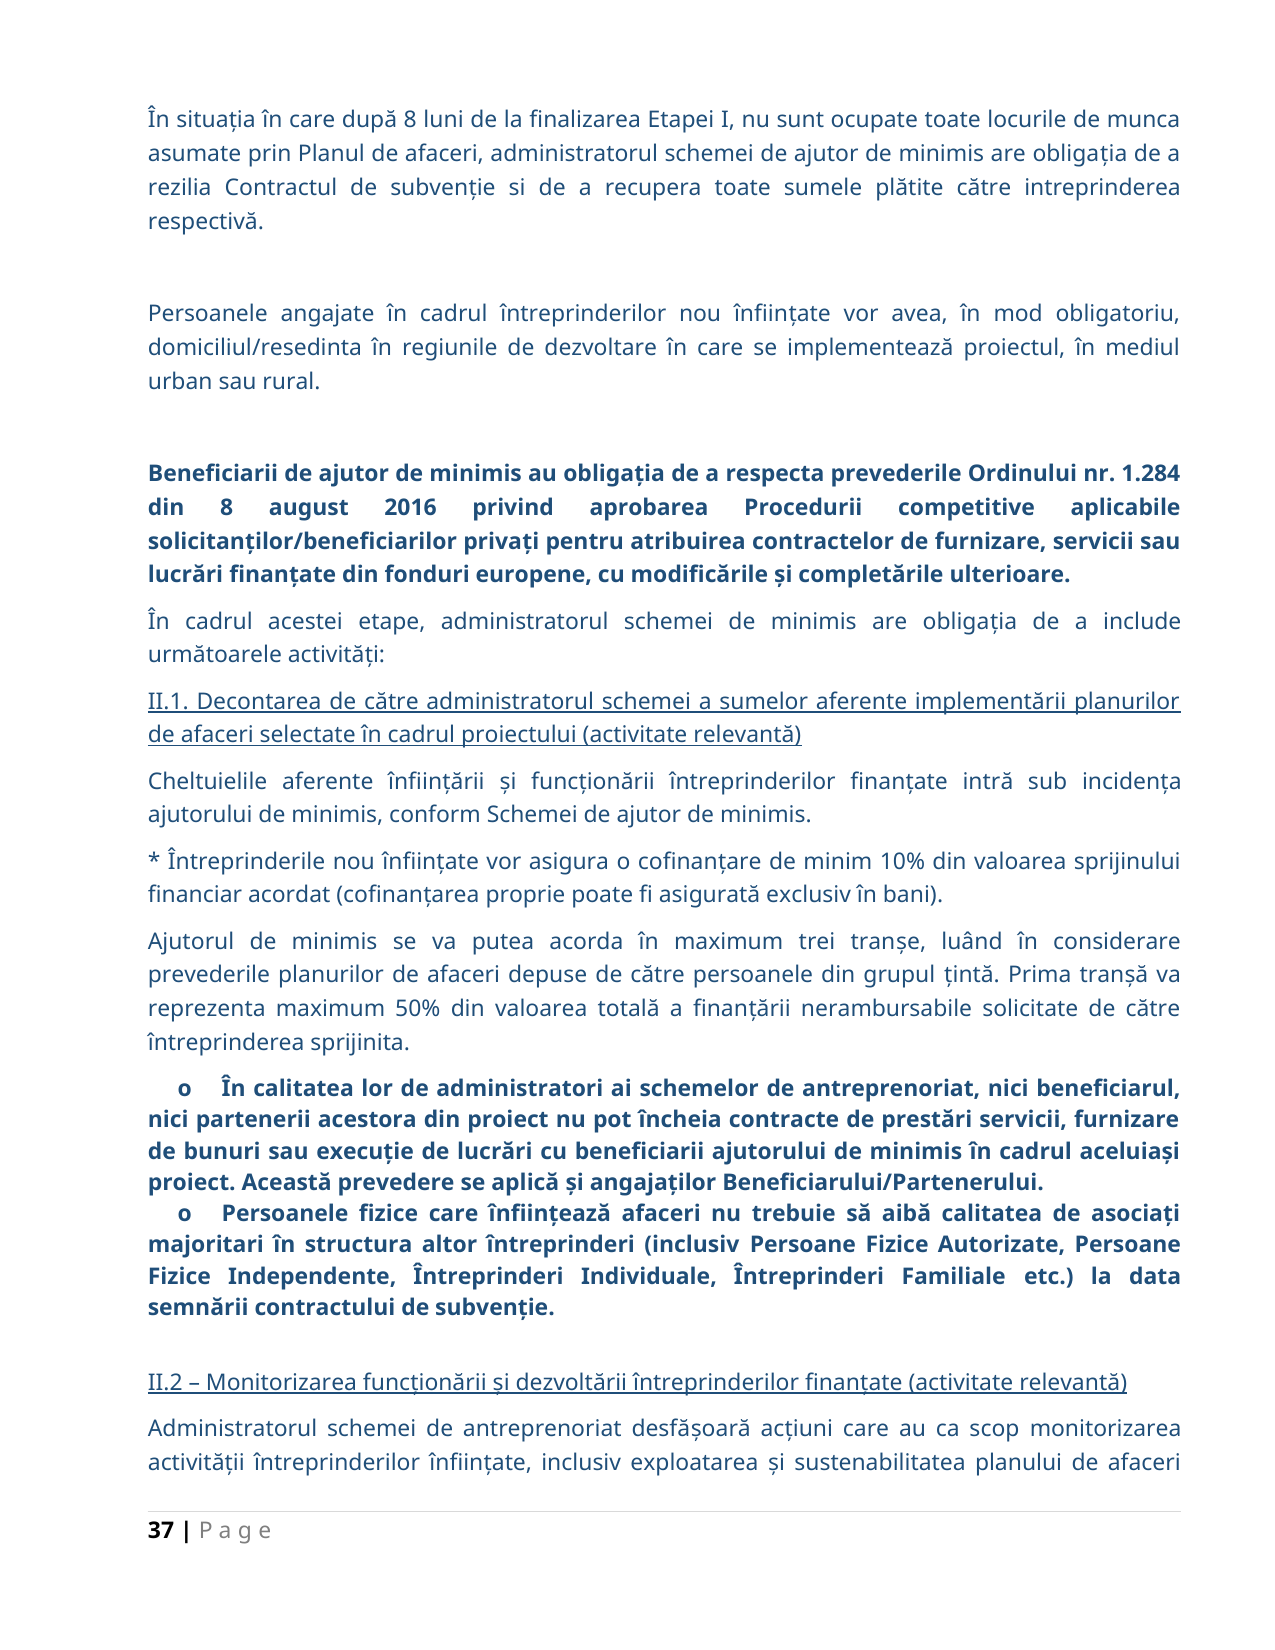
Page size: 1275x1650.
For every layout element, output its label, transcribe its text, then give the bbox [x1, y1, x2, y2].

text * Întreprinderile nou înființate vor asigura o cofinanțare de minim 10% din valoarea sprijinului financiar acordat (cofinanțarea proprie poate fi asigurată exclusiv în bani). [148, 845, 1181, 910]
text Ajutorul de minimis se va putea acorda în maximum trei tranșe, luând în considerare prevederile planurilor de afaceri depuse de către persoanele din grupul țintă. Prima tranșă va reprezenta maximum 50% din valoarea totală a finanțării nerambursabile solicitate de către întreprinderea sprijinita. [148, 925, 1181, 1057]
text În cadrul acestei etape, administratorul schemei de minimis are obligația de a include următoarele activități: [148, 605, 1181, 670]
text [148, 1412, 1181, 1477]
text o În calitatea lor de administratori ai schemelor de antreprenoriat, nici beneficiarul, nici partenerii acestora din proiect nu pot încheia contracte de prestări servicii, furnizare de bunuri sau execuție de lucrări cu beneficiarii ajutorului de minimis în cadrul aceluiași proiect. Această prevedere se aplică şi angajaților Beneficiarului/Partenerului. [148, 1072, 1181, 1197]
text II.2 – Monitorizarea funcționării și dezvoltării întreprinderilor finanțate (activitate relevantă) [148, 1366, 1181, 1397]
text Beneficiarii de ajutor de minimis au obligația de a respecta prevederile Ordinului nr. 1.284 din 8 august 2016 privind aprobarea Procedurii competitive aplicabile solicitanţilor/beneficiarilor privaţi pentru atribuirea contractelor de furnizare, servicii sau lucrări finanţate din fonduri europene, cu modificările și completările ulterioare. [148, 457, 1181, 590]
text o Persoanele fizice care înființează afaceri nu trebuie să aibă calitatea de asociați majoritari în structura altor întreprinderi (inclusiv Persoane Fizice Autorizate, Persoane Fizice Independente, Întreprinderi Individuale, Întreprinderi Familiale etc.) la data semnării contractului de subvenție. [148, 1197, 1181, 1322]
text II.1. Decontarea de către administratorul schemei a sumelor aferente implementării planurilor de afaceri selectate în cadrul proiectului (activitate relevantă) [148, 685, 1181, 711]
text Cheltuielile aferente înființării și funcționării întreprinderilor finanțate intră sub incidența ajutorului de minimis, conform Schemei de ajutor de minimis. [148, 765, 1181, 830]
text Persoanele angajate în cadrul întreprinderilor nou înființate vor avea, în mod obligatoriu, domiciliul/resedinta în regiunile de dezvoltare în care se implementează proiectul, în mediul urban sau rural. [148, 297, 1181, 396]
text În situația în care după 8 luni de la finalizarea Etapei I, nu sunt ocupate toate locurile de munca asumate prin Planul de afaceri, administratorul schemei de ajutor de minimis are obligația de a rezilia Contractul de subvenție si de a recupera toate sumele plătite către intreprinderea respectivă. [148, 103, 1181, 236]
text II.1. Decontarea de către administratorul schemei a sumelor aferente implementării planurilor de afaceri selectate în cadrul proiectului (activitate relevantă) [148, 713, 1181, 750]
